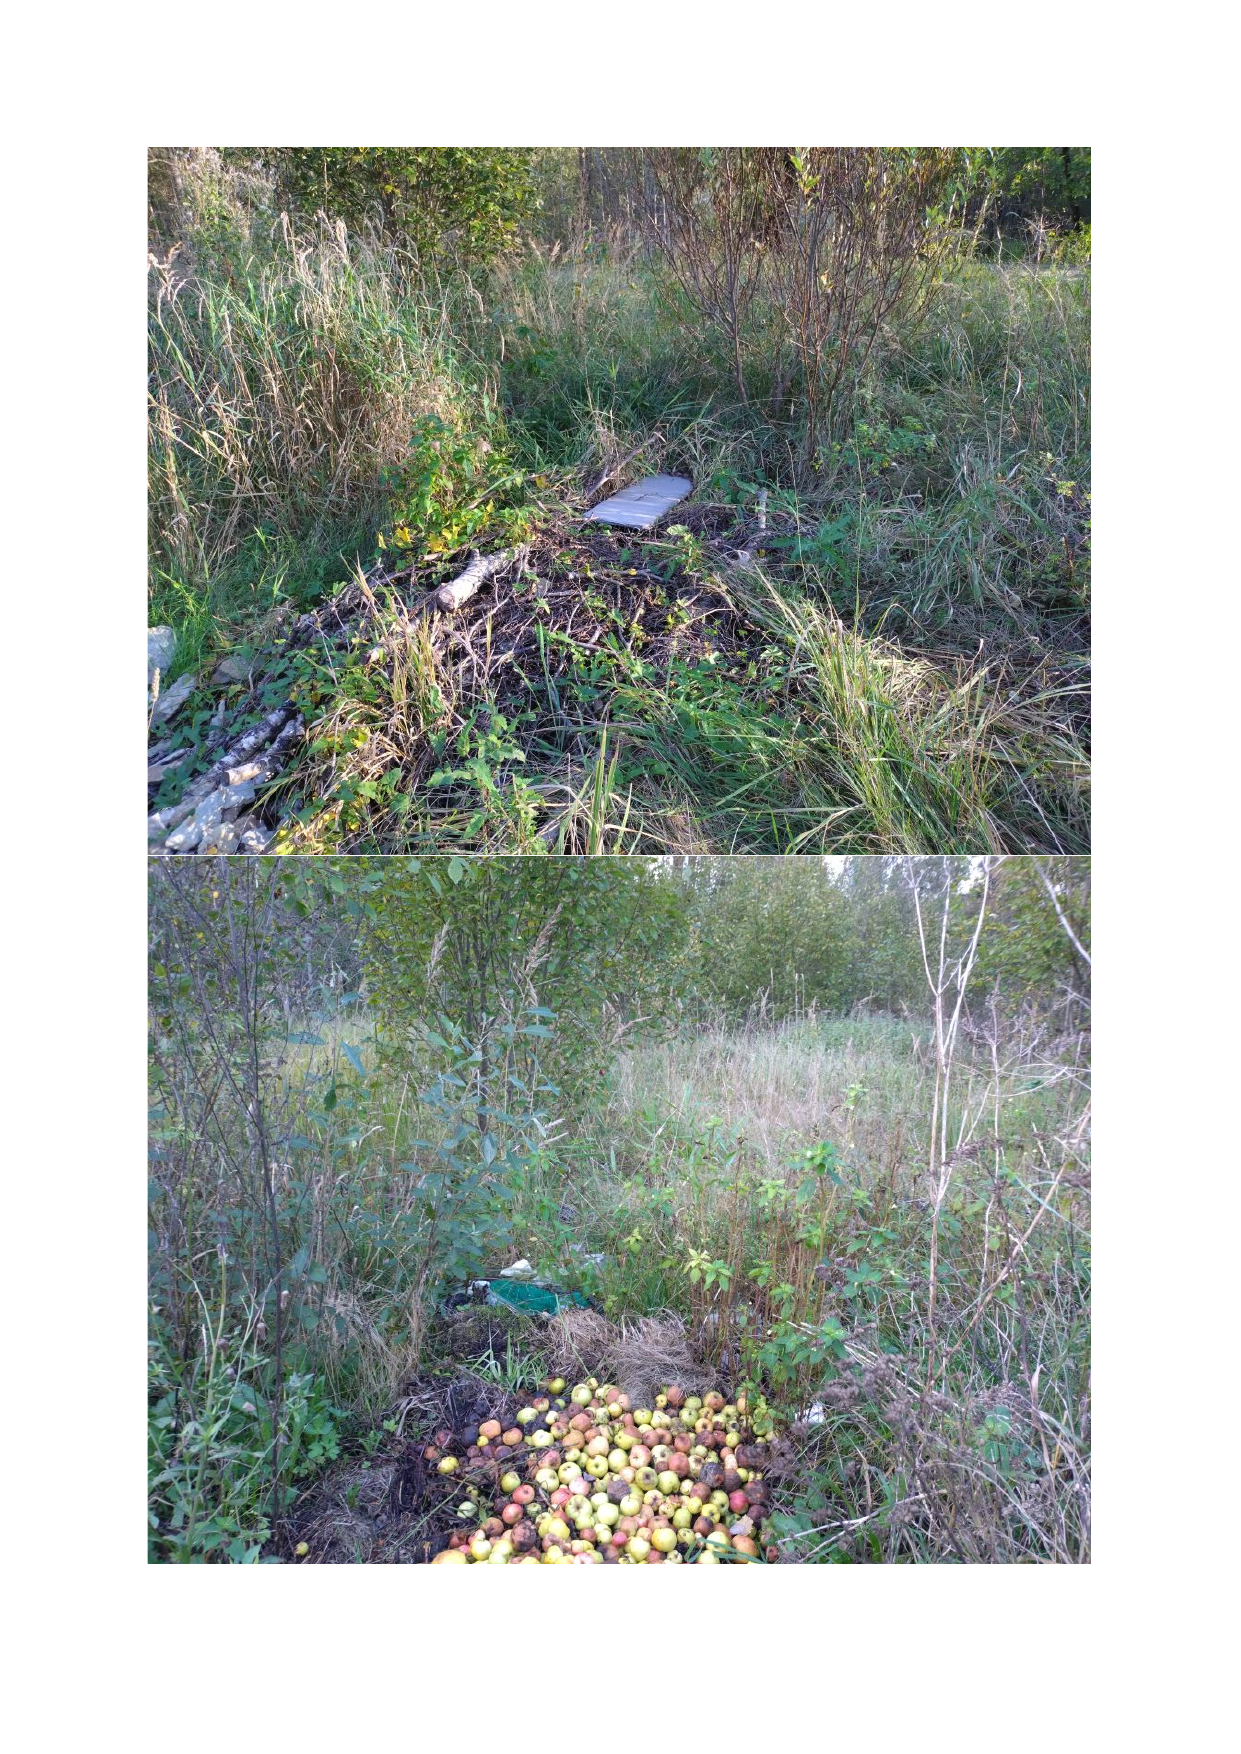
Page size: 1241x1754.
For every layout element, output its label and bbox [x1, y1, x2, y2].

picture [147, 856, 1091, 1564]
picture [147, 147, 1091, 855]
